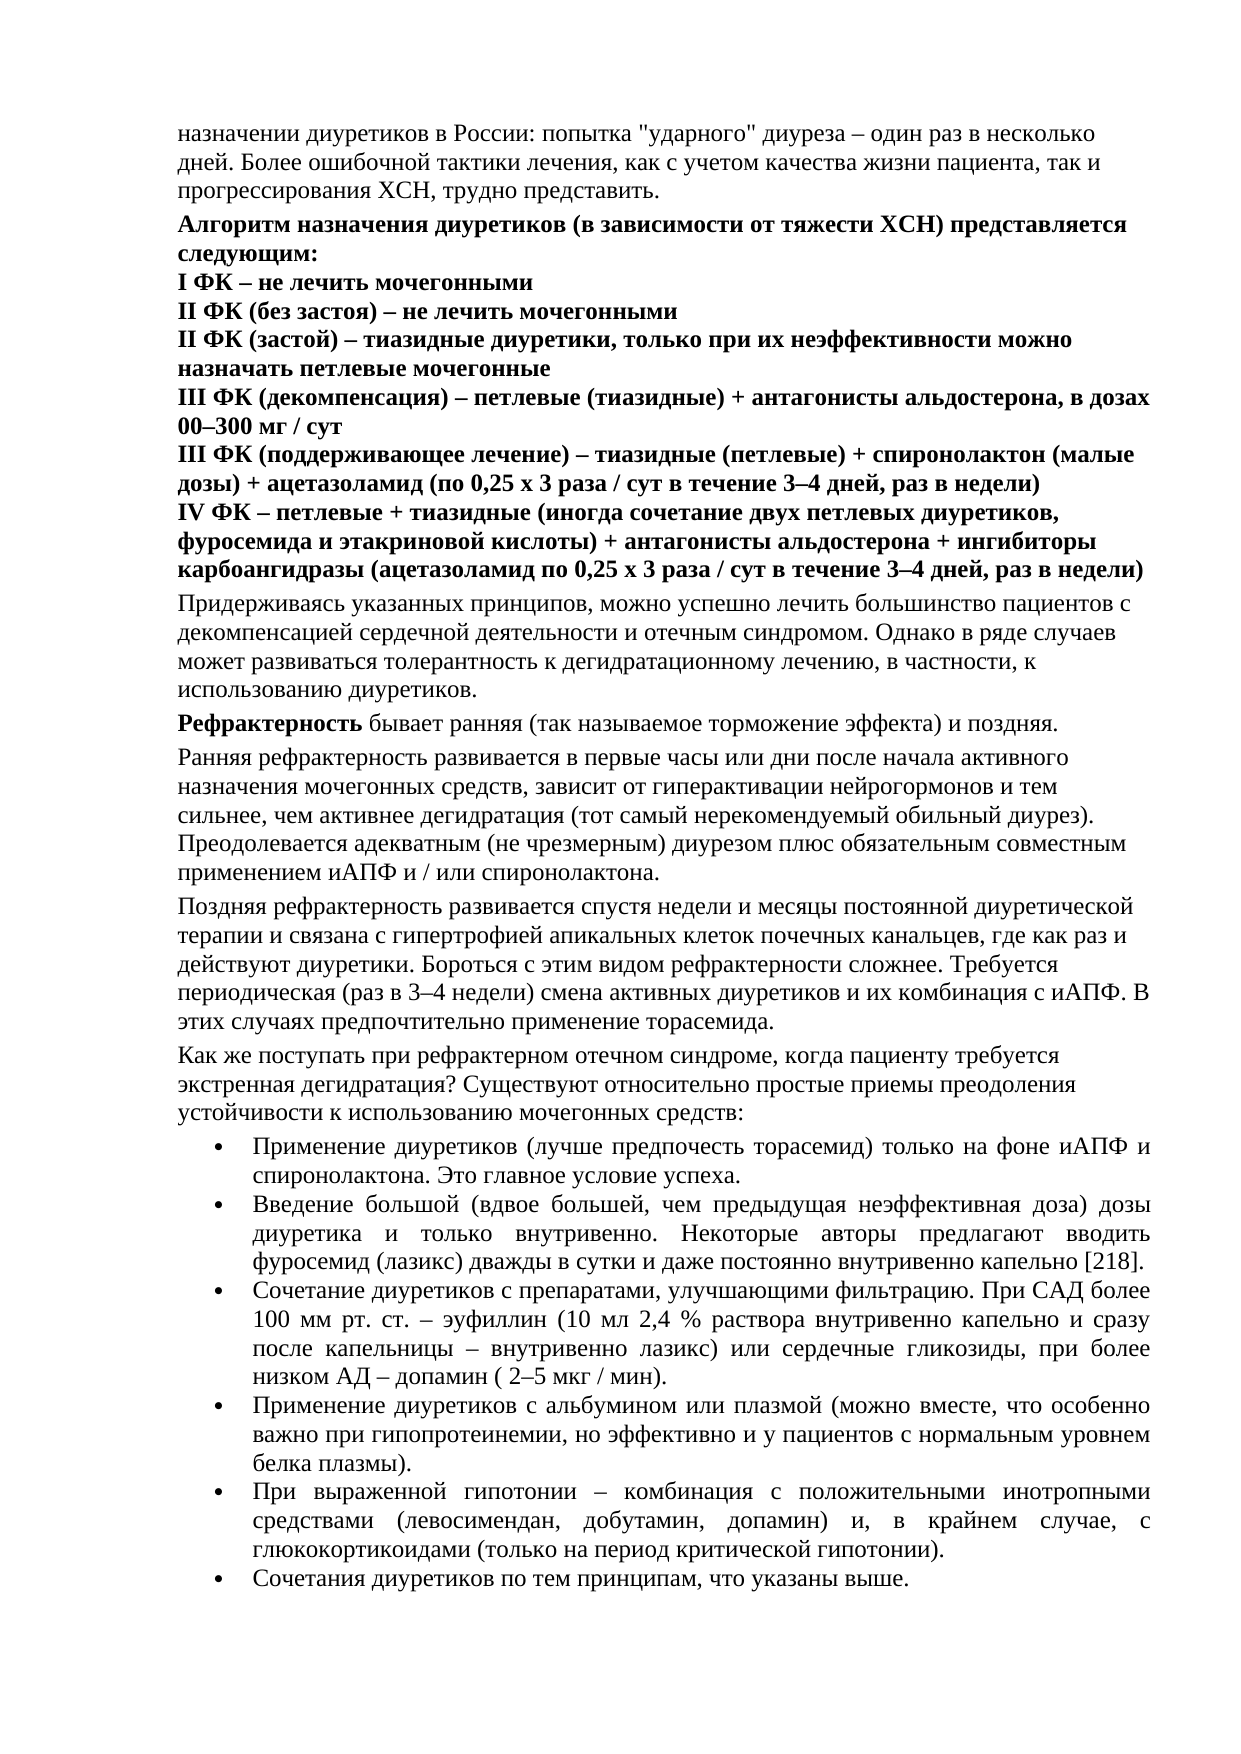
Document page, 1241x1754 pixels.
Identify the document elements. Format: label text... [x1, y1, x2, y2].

list Применение диуретиков с альбумином или плазмой (можно вместе, что особенно важно при гипопротеинемии, но эффективно и у пациентов с нормальным уровнем белка плазмы). [215, 1390, 1152, 1476]
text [177, 118, 1152, 204]
text Придерживаясь указанных принципов, можно успешно лечить большинство пациентов с декомпенсацией сердечной деятельности и отечным синдромом. Однако в ряде случаев может развиваться толерантность к дегидратационному лечению, в частности, к использованию диуретиков. [177, 588, 1152, 703]
text Ранняя рефрактерность развивается в первые часы или дни после начала активного назначения мочегонных средств, зависит от гиперактивации нейрогормонов и тем сильнее, чем активнее дегидратация (тот самый нерекомендуемый обильный диурез). Преодолевается адекватным (не чрезмерным) диурезом плюс обязательным совместным применением иАПФ и / или спиронолактона. [177, 742, 1152, 886]
text Поздняя рефрактерность развивается спустя недели и месяцы постоянной диуретической терапии и связана с гипертрофией апикальных клеток почечных канальцев, где как раз и действуют диуретики. Бороться с этим видом рефрактерности сложнее. Требуется периодическая (раз в 3–4 недели) смена активных диуретиков и их комбинация с иАПФ. В этих случаях предпочтительно применение торасемида. [177, 891, 1152, 1035]
text Как же поступать при рефрактерном отечном синдроме, когда пациенту требуется экстренная дегидратация? Существуют относительно простые приемы преодоления устойчивости к использованию мочегонных средств: [177, 1040, 1152, 1126]
text Алгоритм назначения диуретиков (в зависимости от тяжести ХСН) представляется следующим: I ФК – не лечить мочегонными II ФК (без застоя) – не лечить мочегонными II ФК (застой) – тиазидные диуретики, только при их неэффективности можно назначать петлевые мочегонные III ФК (декомпенсация) – петлевые (тиазидные) + антагонисты альдостерона, в дозах 00–300 мг / сут III ФК (поддерживающее лечение) – тиазидные (петлевые) + спиронолактон (малые дозы) + ацетазоламид (по 0,25 x 3 раза / сут в течение 3–4 дней, раз в недели) IV ФК – петлевые + тиазидные (иногда сочетание двух петлевых диуретиков, фуросемида и этакриновой кислоты) + антагонисты альдостерона + ингибиторы карбоангидразы (ацетазоламид по 0,25 x 3 раза / сут в течение 3–4 дней, раз в недели) [177, 209, 1152, 583]
list Введение большой (вдвое большей, чем предыдущая неэффективная доза) дозы диуретика и только внутривенно. Некоторые авторы предлагают вводить фуросемид (лазикс) дважды в сутки и даже постоянно внутривенно капельно [218]. [215, 1189, 1152, 1275]
text Рефрактерность бывает ранняя (так называемое торможение эффекта) и поздняя. [177, 708, 1152, 737]
list Применение диуретиков (лучше предпочесть торасемид) только на фоне иАПФ и спиронолактона. Это главное условие успеха. [215, 1131, 1152, 1189]
list При выраженной гипотонии – комбинация с положительными инотропными средствами (левосимендан, добутамин, допамин) и, в крайнем случае, с глюкокортикоидами (только на период критической гипотонии). [215, 1476, 1152, 1563]
list Сочетание диуретиков с препаратами, улучшающими фильтрацию. При САД более рт. ст. – эуфиллин (10 мл 2,4 % раствора внутривенно капельно и сразу после капельницы – внутривенно лазикс) или сердечные гликозиды, при более низком АД – допамин ( 2–5 мкг / мин). [215, 1275, 1152, 1390]
list Сочетания диуретиков по тем принципам, что указаны выше. [215, 1563, 1152, 1591]
